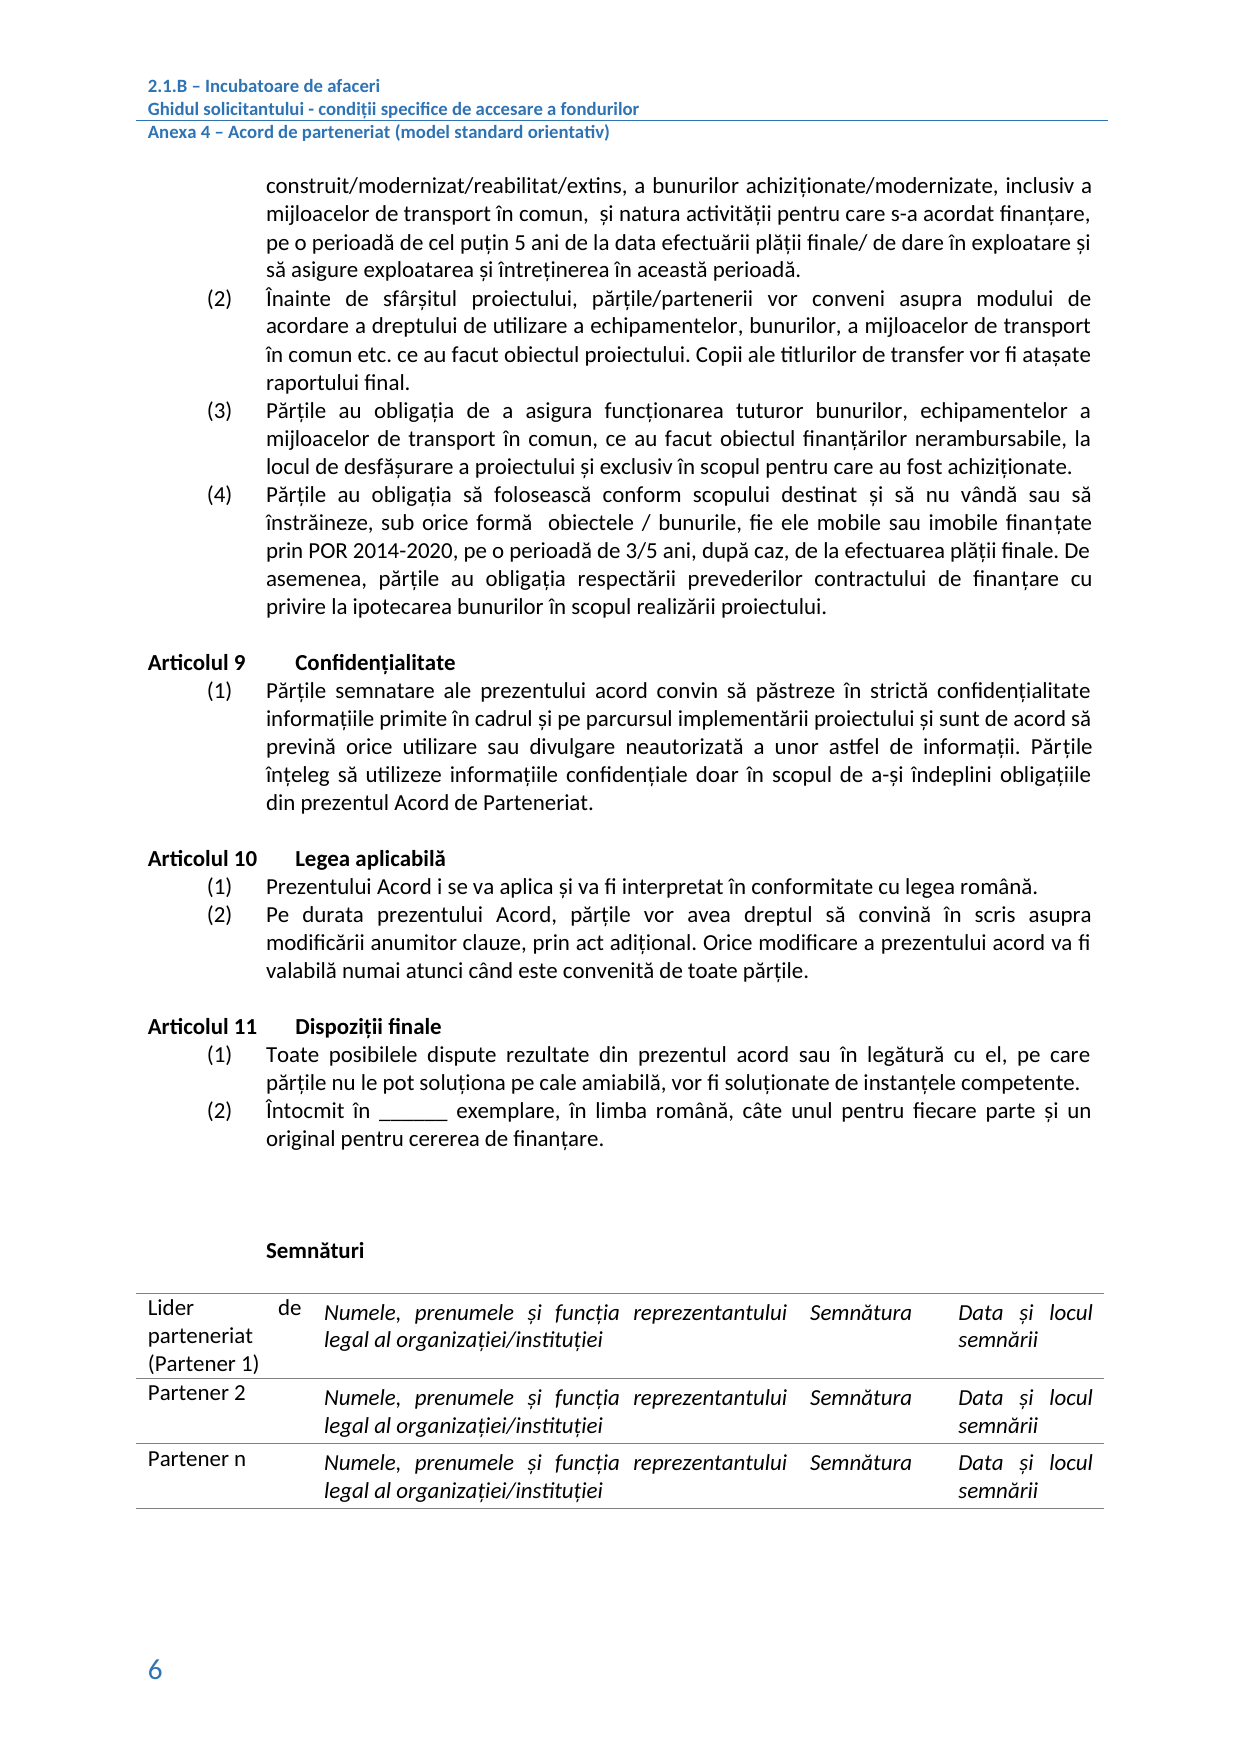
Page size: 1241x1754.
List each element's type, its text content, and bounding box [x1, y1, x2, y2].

table_cell Semnătura [799, 1444, 947, 1508]
list Semnături [266, 1236, 1093, 1264]
list Dispoziţii finale [148, 1012, 1093, 1040]
table_cell Numele, prenumele şi funcţia reprezentantului legal al organizaţiei/instituției [313, 1444, 799, 1508]
table_cell Partener 2 [136, 1379, 313, 1443]
table_cell Semnătura [799, 1379, 947, 1443]
table_header Lider de parteneriat (Partener 1) [136, 1294, 313, 1377]
table_header Semnătura [799, 1294, 947, 1377]
list Prezentului Acord i se va aplica şi va fi interpretat în conformitate cu legea română. [207, 872, 1093, 900]
list Legea aplicabilă [148, 844, 1093, 872]
table_header Numele, prenumele şi funcţia reprezentantului legal al organizaţiei/instituției [313, 1294, 799, 1377]
table_cell Data şi locul semnării [947, 1444, 1104, 1508]
list Toate posibilele dispute rezultate din prezentul acord sau în legătură cu el, pe care părţile nu le pot soluţiona pe cale amiabilă, vor fi soluţionate de instanţele competente. [207, 1040, 1093, 1096]
table_header Data şi locul semnării [947, 1294, 1104, 1377]
list Înainte de sfârşitul proiectului, părţile/partenerii vor conveni asupra modului de acordare a dreptului de utilizare a echipamentelor, bunurilor, a mijloacelor de transport în comun etc. ce au facut obiectul proiectului. Copii ale titlurilor de transfer vor fi ataşate raportului final. [207, 284, 1093, 396]
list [207, 172, 1093, 284]
list Părţile au obligaţia de a asigura funcţionarea tuturor bunurilor, echipamentelor a mijloacelor de transport în comun, ce au facut obiectul finanţărilor nerambursabile, la locul de desfăşurare a proiectului şi exclusiv în scopul pentru care au fost achiziţionate. [207, 396, 1093, 480]
table_cell Data şi locul semnării [947, 1379, 1104, 1443]
list Pe durata prezentului Acord, părţile vor avea dreptul să convină în scris asupra modificării anumitor clauze, prin act adiţional. Orice modificare a prezentului acord va fi valabilă numai atunci când este convenită de toate părţile. [207, 900, 1093, 984]
list Confidențialitate [148, 648, 1093, 676]
table_cell Partener n [136, 1444, 313, 1508]
list Părţile semnatare ale prezentului acord convin să păstreze în strictă confidenţialitate informaţiile primite în cadrul şi pe parcursul implementării proiectului şi sunt de acord să prevină orice utilizare sau divulgare neautorizată a unor astfel de informaţii. Părțile înțeleg să utilizeze informaţiile confidenţiale doar în scopul de a-şi îndeplini obligaţiile din prezentul Acord de Parteneriat. [207, 676, 1093, 816]
table_cell Numele, prenumele şi funcţia reprezentantului legal al organizaţiei/instituției [313, 1379, 799, 1443]
list Întocmit în ______ exemplare, în limba română, câte unul pentru fiecare parte şi un original pentru cererea de finanţare. [207, 1096, 1093, 1152]
list Părţile au obligaţia să folosească conform scopului destinat și să nu vândă sau să înstrăineze, sub orice formă obiectele / bunurile, fie ele mobile sau imobile finanțate prin POR 2014-2020, pe o perioadă de 3/5 ani, după caz, de la efectuarea plăţii finale. De asemenea, părțile au obligația respectării prevederilor contractului de finanțare cu privire la ipotecarea bunurilor în scopul realizării proiectului. [207, 480, 1093, 620]
